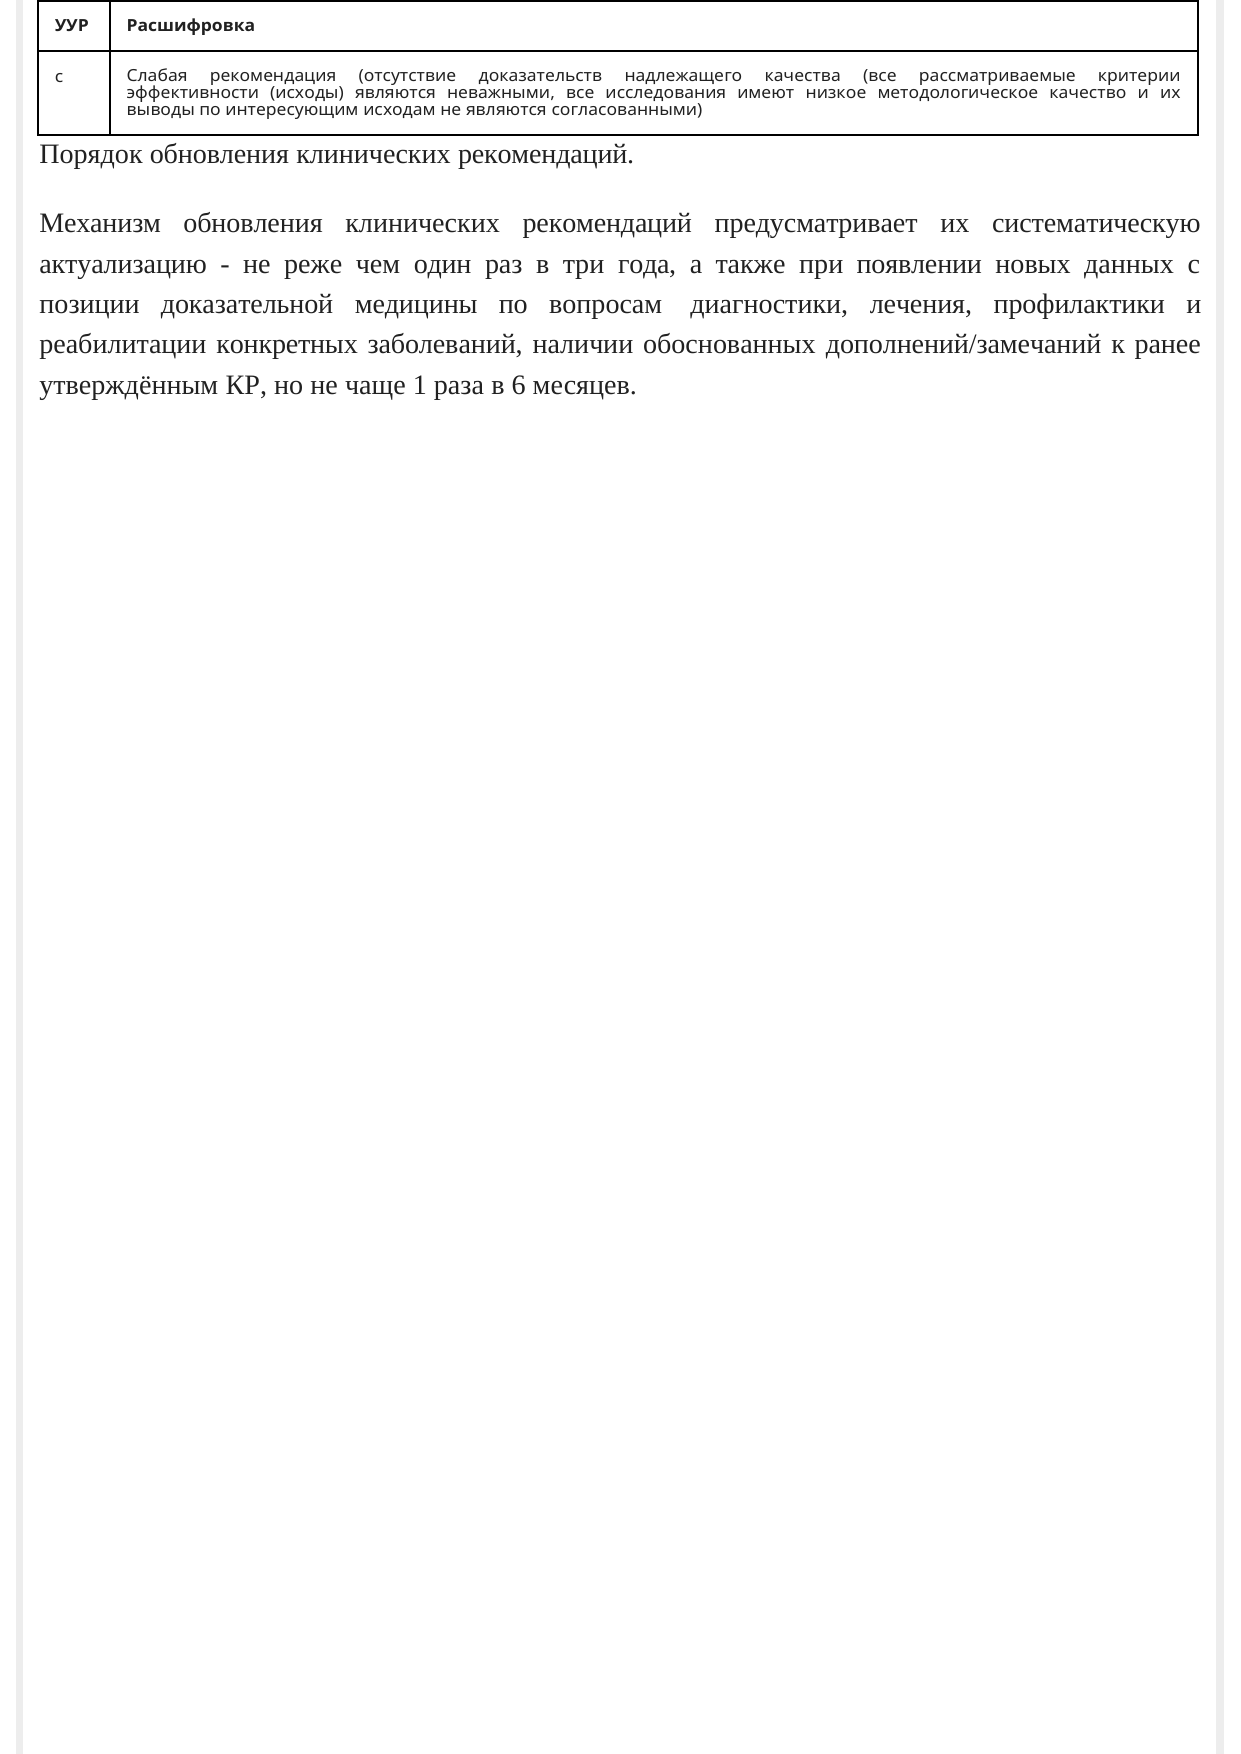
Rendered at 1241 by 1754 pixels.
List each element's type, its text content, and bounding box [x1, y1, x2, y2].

table_cell с [39, 52, 109, 134]
table_cell Слабая рекомендация (отсутствие доказательств надлежащего качества (все рассматриваемые критерии эффективности (исходы) являются неважными, все исследования имеют низкое методологическое качество и их выводы по интересующим исходам не являются согласованными) [111, 52, 1197, 134]
text Порядок обновления клинических рекомендаций. [39, 137, 1236, 170]
text Механизм обновления клинических рекомендаций предусматривает их систематическую актуализацию - не реже чем один раз в три года, а также при появлении новых данных с позиции доказательной медицины по вопросам диагностики, лечения, профилактики и реабилитации конкретных заболеваний, наличии обоснованных дополнений/замечаний к ранее утверждённым КР, но не чаще 1 раза в 6 месяцев. [39, 206, 1201, 400]
table_header УУР [39, 2, 109, 50]
table_header Расшифровка [111, 2, 1197, 50]
